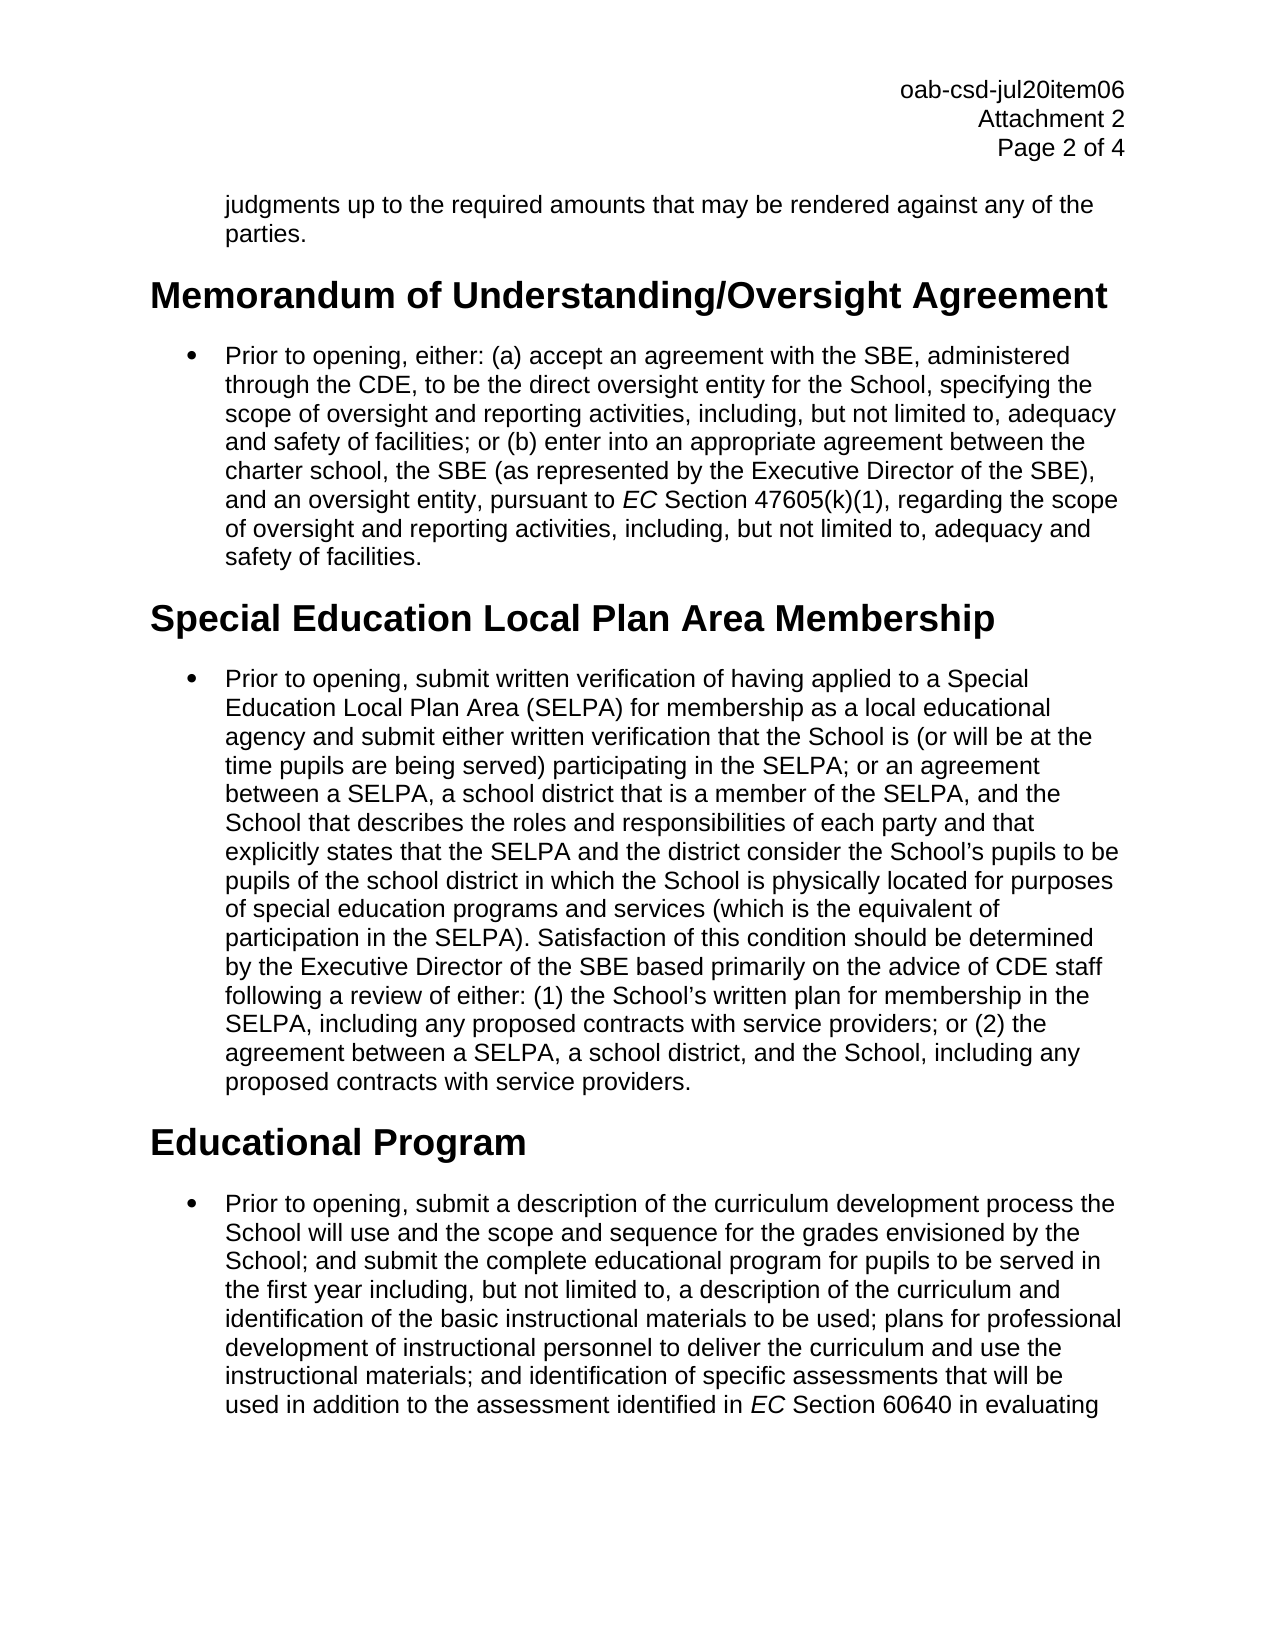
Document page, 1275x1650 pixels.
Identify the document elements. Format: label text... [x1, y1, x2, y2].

list Prior to opening, either: (a) accept an agreement with the SBE, administered through the CDE, to be the direct oversight entity for the School, specifying the scope of oversight and reporting activities, including, but not limited to, adequacy and safety of facilities; or (b) enter into an appropriate agreement between the charter school, the SBE (as represented by the Executive Director of the SBE), and an oversight entity, pursuant to EC Section 47605(k)(1), regarding the scope of oversight and reporting activities, including, but not limited to, adequacy and safety of facilities. [187, 341, 1125, 571]
subtitle Special Education Local Plan Area Membership [150, 596, 1125, 639]
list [187, 190, 1125, 248]
subtitle Educational Program [150, 1121, 1125, 1164]
list Prior to opening, submit written verification of having applied to a Special Education Local Plan Area (SELPA) for membership as a local educational agency and submit either written verification that the School is (or will be at the time pupils are being served) participating in the SELPA; or an agreement between a SELPA, a school district that is a member of the SELPA, and the School that describes the roles and responsibilities of each party and that explicitly states that the SELPA and the district consider the School’s pupils to be pupils of the school district in which the School is physically located for purposes of special education programs and services (which is the equivalent of participation in the SELPA). Satisfaction of this condition should be determined by the Executive Director of the SBE based primarily on the advice of CDE staff following a review of either: (1) the School’s written plan for membership in the SELPA, including any proposed contracts with service providers; or (2) the agreement between a SELPA, a school district, and the School, including any proposed contracts with service providers. [187, 664, 1125, 1096]
subtitle Memorandum of Understanding/Oversight Agreement [150, 273, 1125, 316]
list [187, 1189, 1125, 1419]
